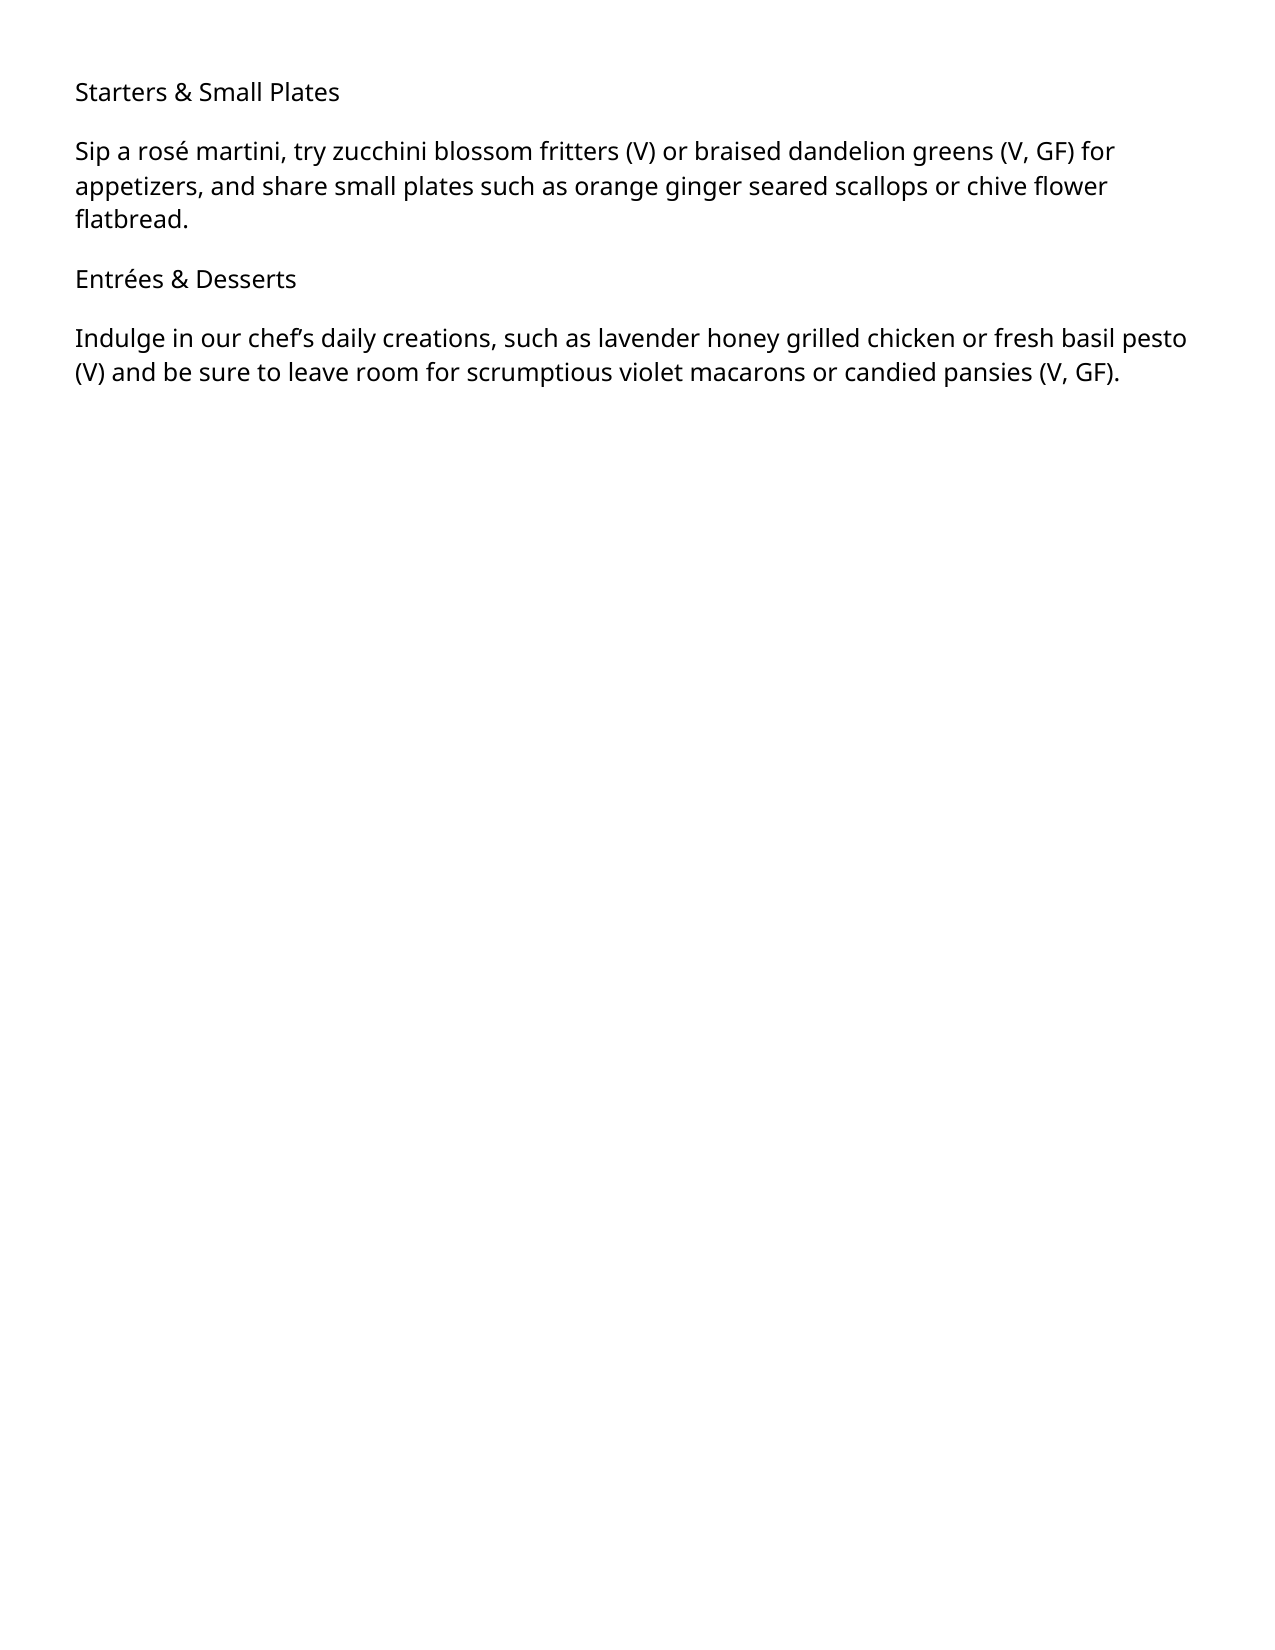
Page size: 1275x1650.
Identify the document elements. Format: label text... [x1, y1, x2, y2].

text Entrées & Desserts [75, 261, 1200, 295]
text Indulge in our chef’s daily creations, such as lavender honey grilled chicken or fresh basil pesto (V) and be sure to leave room for scrumptious violet macarons or candied pansies (V, GF). [75, 320, 1200, 388]
text Starters & Small Plates [75, 75, 1200, 109]
text Sip a rosé martini, try zucchini blossom fritters (V) or braised dandelion greens (V, GF) for appetizers, and share small plates such as orange ginger seared scallops or chive flower flatbread. [75, 134, 1200, 236]
